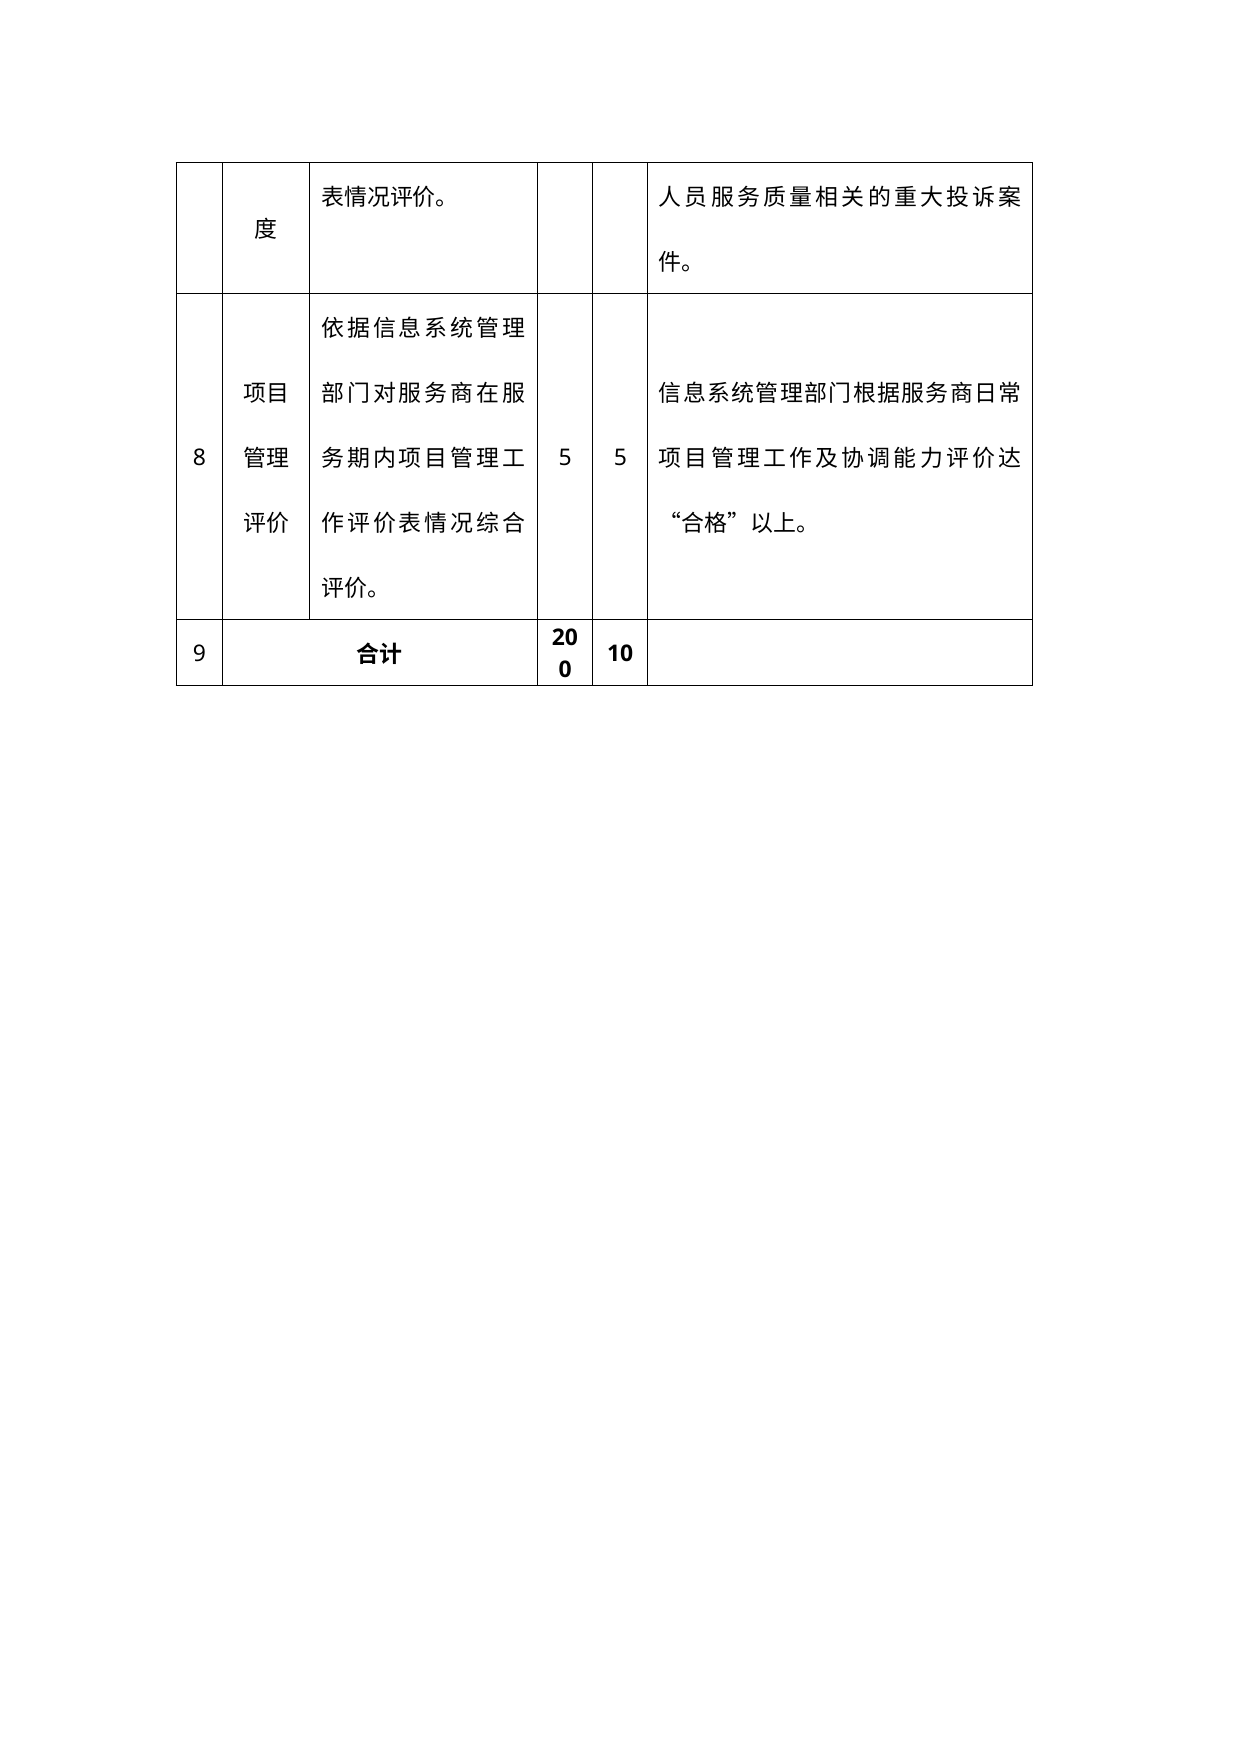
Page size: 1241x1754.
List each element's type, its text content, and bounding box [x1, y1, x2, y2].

table_cell 信息系统管理部门根据服务商日常项目管理工作及协调能力评价达“合格”以上。 [648, 294, 1032, 619]
table_cell 8 [177, 294, 222, 619]
table_cell 100 [538, 620, 592, 685]
table_cell [648, 620, 1032, 685]
table_cell 100 [593, 620, 647, 685]
table_cell 合计 [223, 620, 537, 685]
table_cell 9 [177, 620, 222, 685]
table_cell 7 [177, 163, 222, 293]
table_cell 5 [538, 294, 592, 619]
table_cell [310, 163, 537, 293]
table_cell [648, 163, 1032, 293]
table_cell 依据信息系统管理部门对服务商在服务期内项目管理工作评价表情况综合评价。 [310, 294, 537, 619]
table_cell 项目管理评价 [223, 294, 309, 619]
table_cell 5 [593, 294, 647, 619]
table_cell 5 [593, 163, 647, 293]
table_cell 5 [538, 163, 592, 293]
table_cell 服务满意度 [223, 163, 309, 293]
